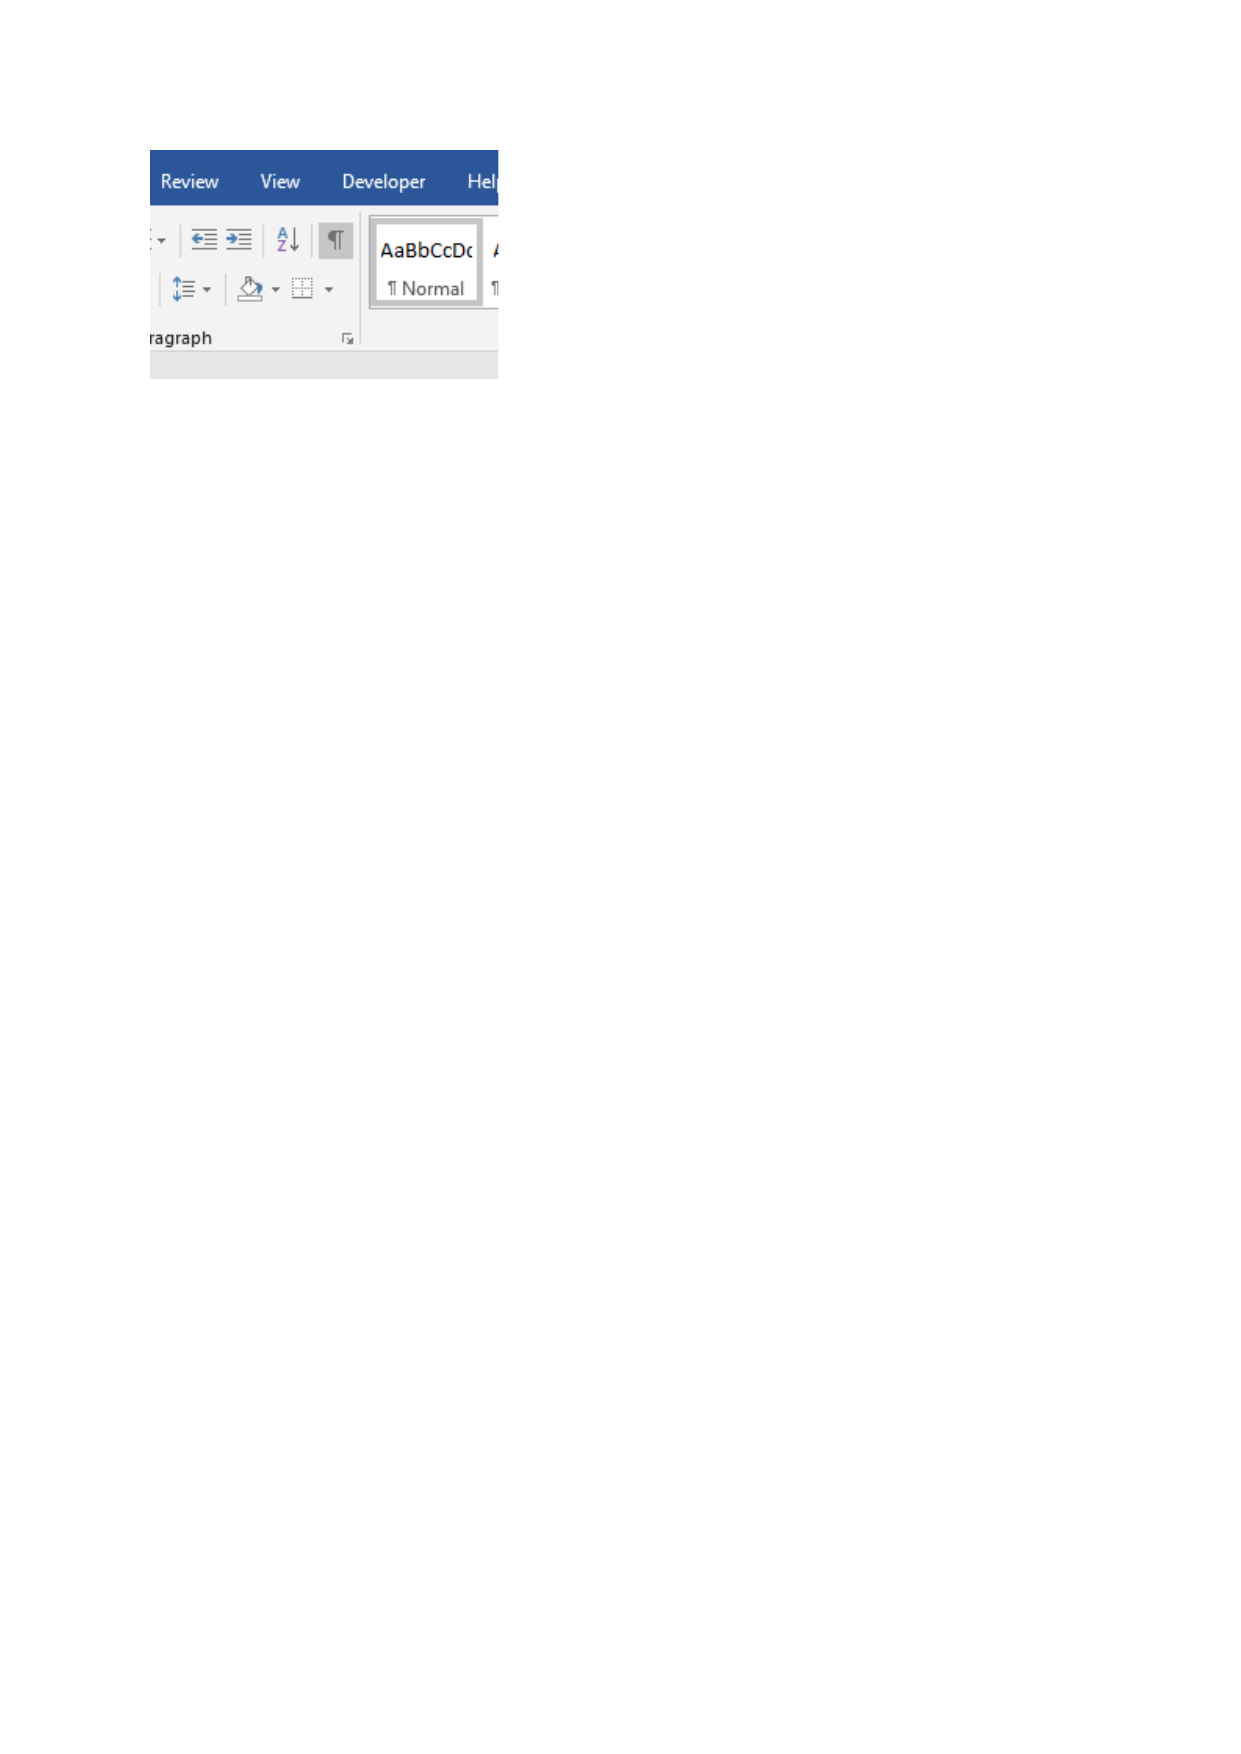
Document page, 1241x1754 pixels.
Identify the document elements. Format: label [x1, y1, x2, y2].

picture [150, 150, 499, 379]
